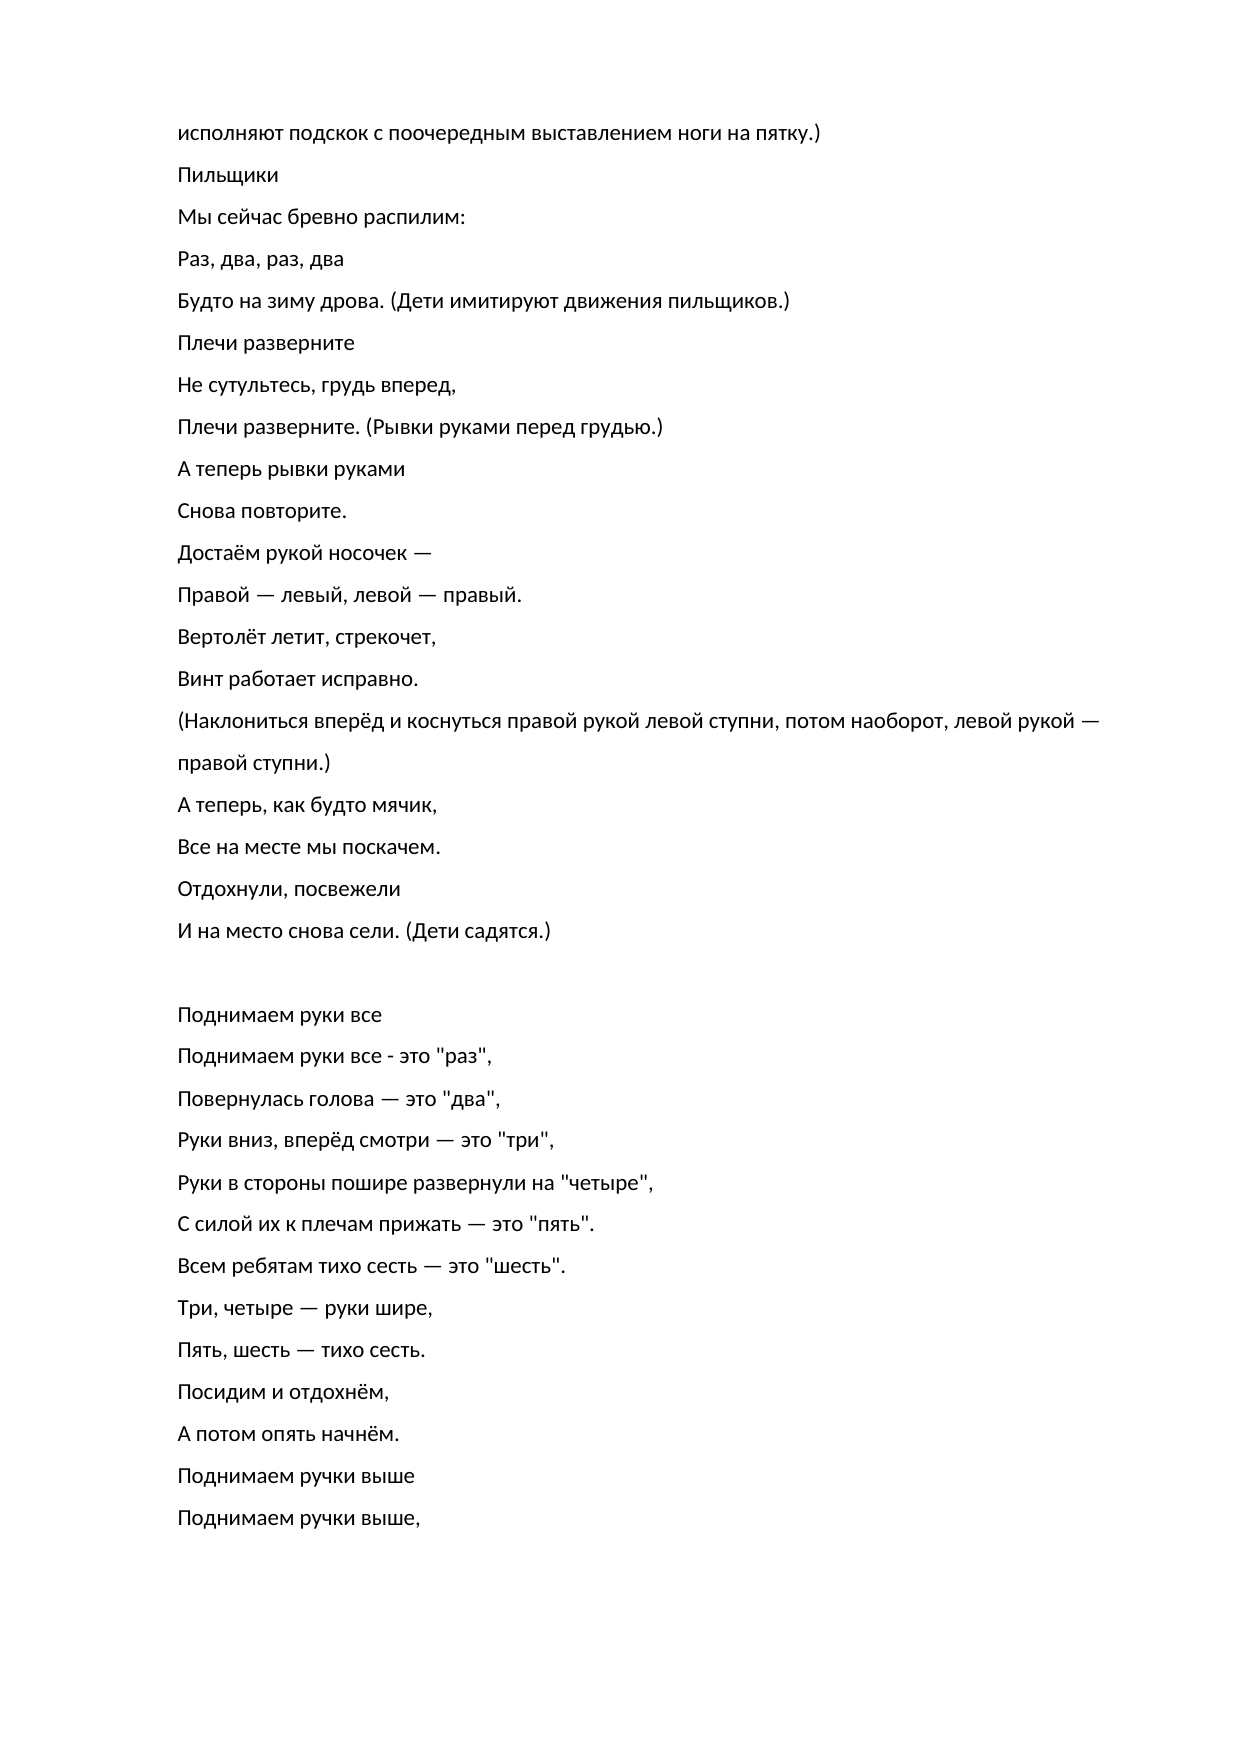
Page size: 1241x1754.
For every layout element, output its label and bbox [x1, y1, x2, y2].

text [177, 118, 1152, 1531]
